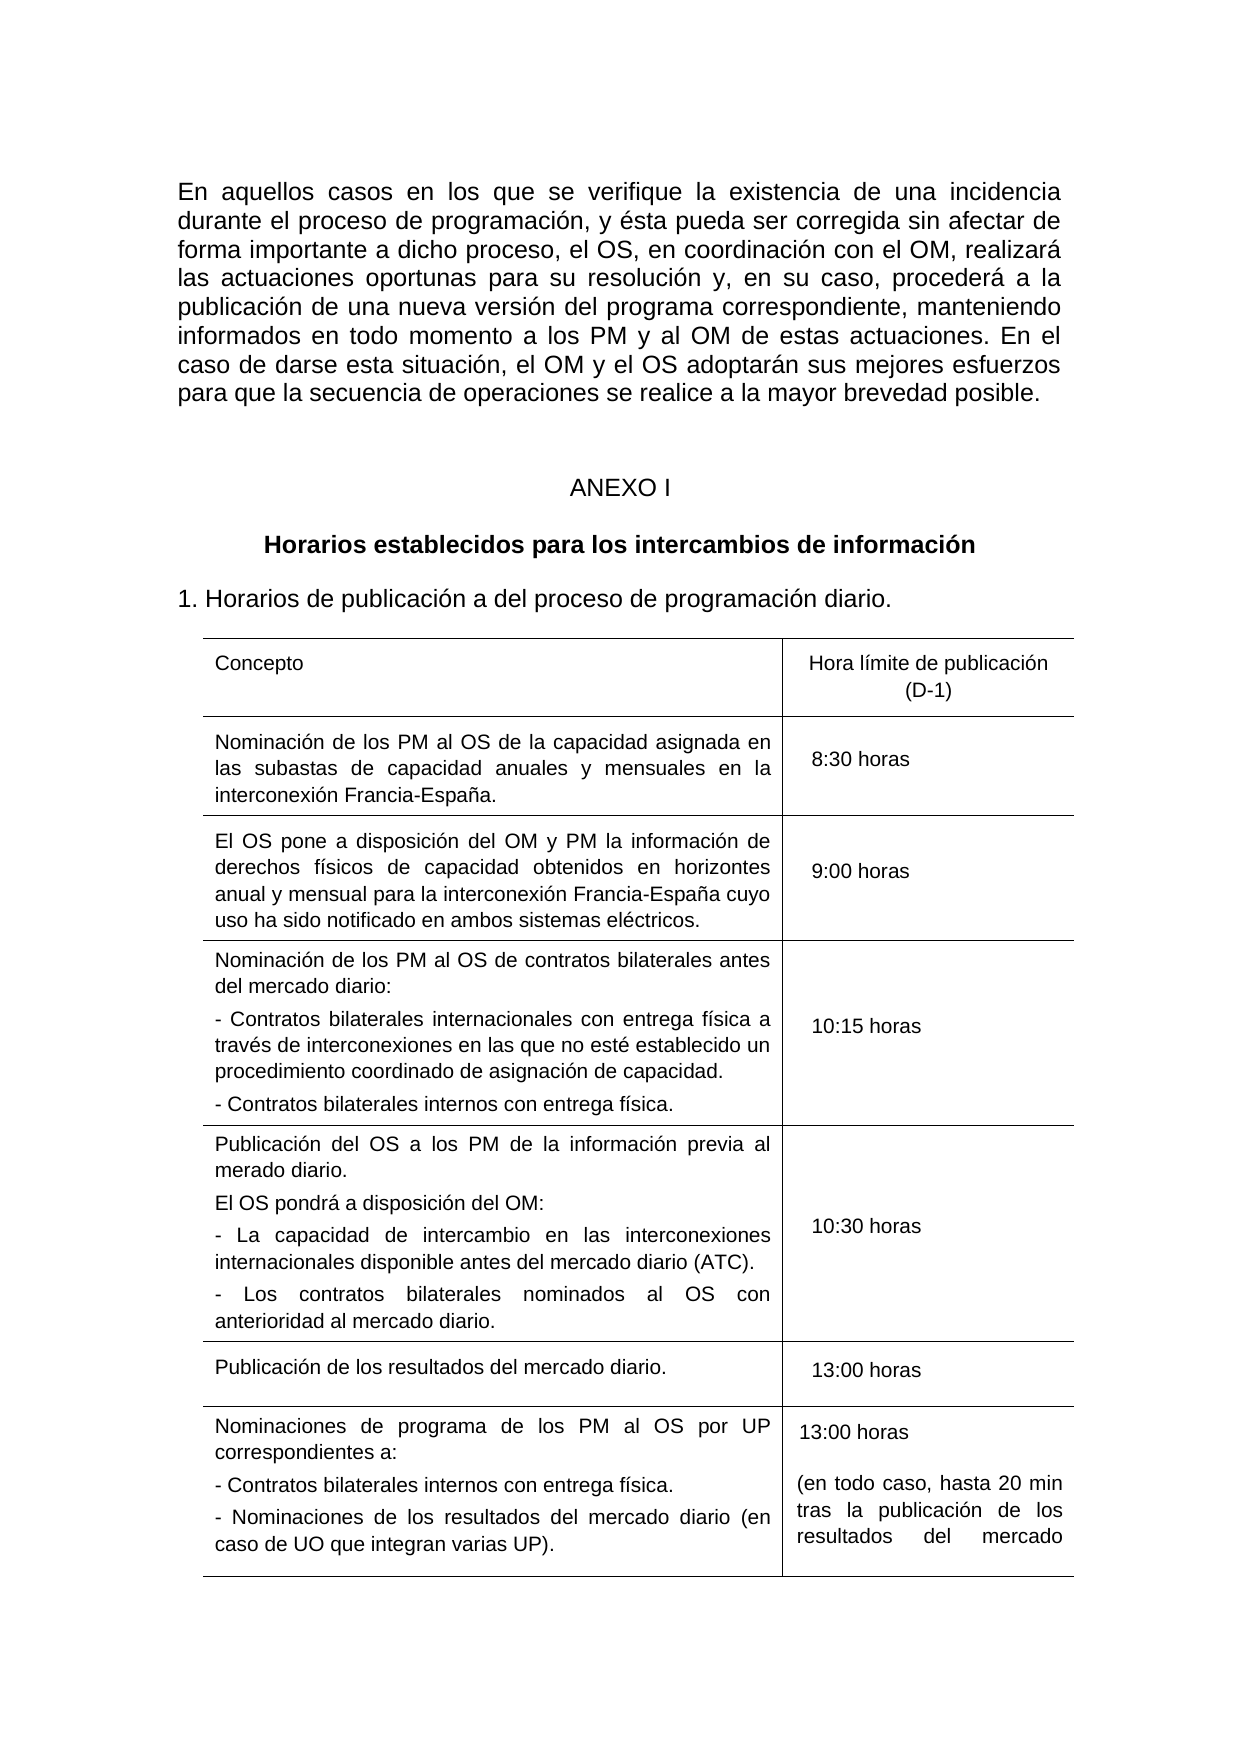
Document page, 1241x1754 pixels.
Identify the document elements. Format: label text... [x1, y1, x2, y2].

table_header Concepto [203, 639, 782, 716]
table_cell 8:30 horas [783, 717, 1074, 815]
table_cell Nominación de los PM al OS de la capacidad asignada en las subastas de capacidad anuales y mensuales en la interconexión Francia-España. [203, 717, 782, 815]
text Horarios establecidos para los intercambios de información [177, 530, 1063, 559]
table_cell El OS pone a disposición del OM y PM la información de derechos físicos de capacidad obtenidos en horizontes anual y mensual para la interconexión Francia-España cuyo uso ha sido notificado en ambos sistemas eléctricos. [203, 816, 782, 940]
table_cell Nominación de los PM al OS de contratos bilaterales antes del mercado diario: - Contratos bilaterales internacionales con entrega física a través de interconexiones en las que no esté establecido un procedimiento coordinado de asignación de capacidad. - Contratos bilaterales internos con entrega física. [203, 941, 782, 1124]
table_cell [203, 1407, 782, 1576]
table_cell 10:30 horas [783, 1126, 1074, 1341]
table_cell 9:00 horas [783, 816, 1074, 940]
table_cell Publicación de los resultados del mercado diario. [203, 1342, 782, 1406]
text En aquellos casos en los que se verifique la existencia de una incidencia durante el proceso de programación, y ésta pueda ser corregida sin afectar de forma importante a dicho proceso, el OS, en coordinación con el OM, realizará las actuaciones oportunas para su resolución y, en su caso, procederá a la publicación de una nueva versión del programa correspondiente, manteniendo informados en todo momento a los PM y al OM de estas actuaciones. En el caso de darse esta situación, el OM y el OS adoptarán sus mejores esfuerzos para que la secuencia de operaciones se realice a la mayor brevedad posible. [177, 177, 1063, 407]
table_cell Publicación del OS a los PM de la información previa al merado diario. El OS pondrá a disposición del OM: - La capacidad de intercambio en las interconexiones internacionales disponible antes del mercado diario (ATC). - Los contratos bilaterales nominados al OS con anterioridad al mercado diario. [203, 1126, 782, 1341]
table_cell 10:15 horas [783, 941, 1074, 1124]
table_cell 13:00 horas [783, 1342, 1074, 1406]
text ANEXO I [177, 473, 1063, 502]
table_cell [783, 1407, 1074, 1576]
text 1. Horarios de publicación a del proceso de programación diario. [177, 584, 1063, 612]
table_header Hora límite de publicación (D-1) [783, 639, 1074, 716]
